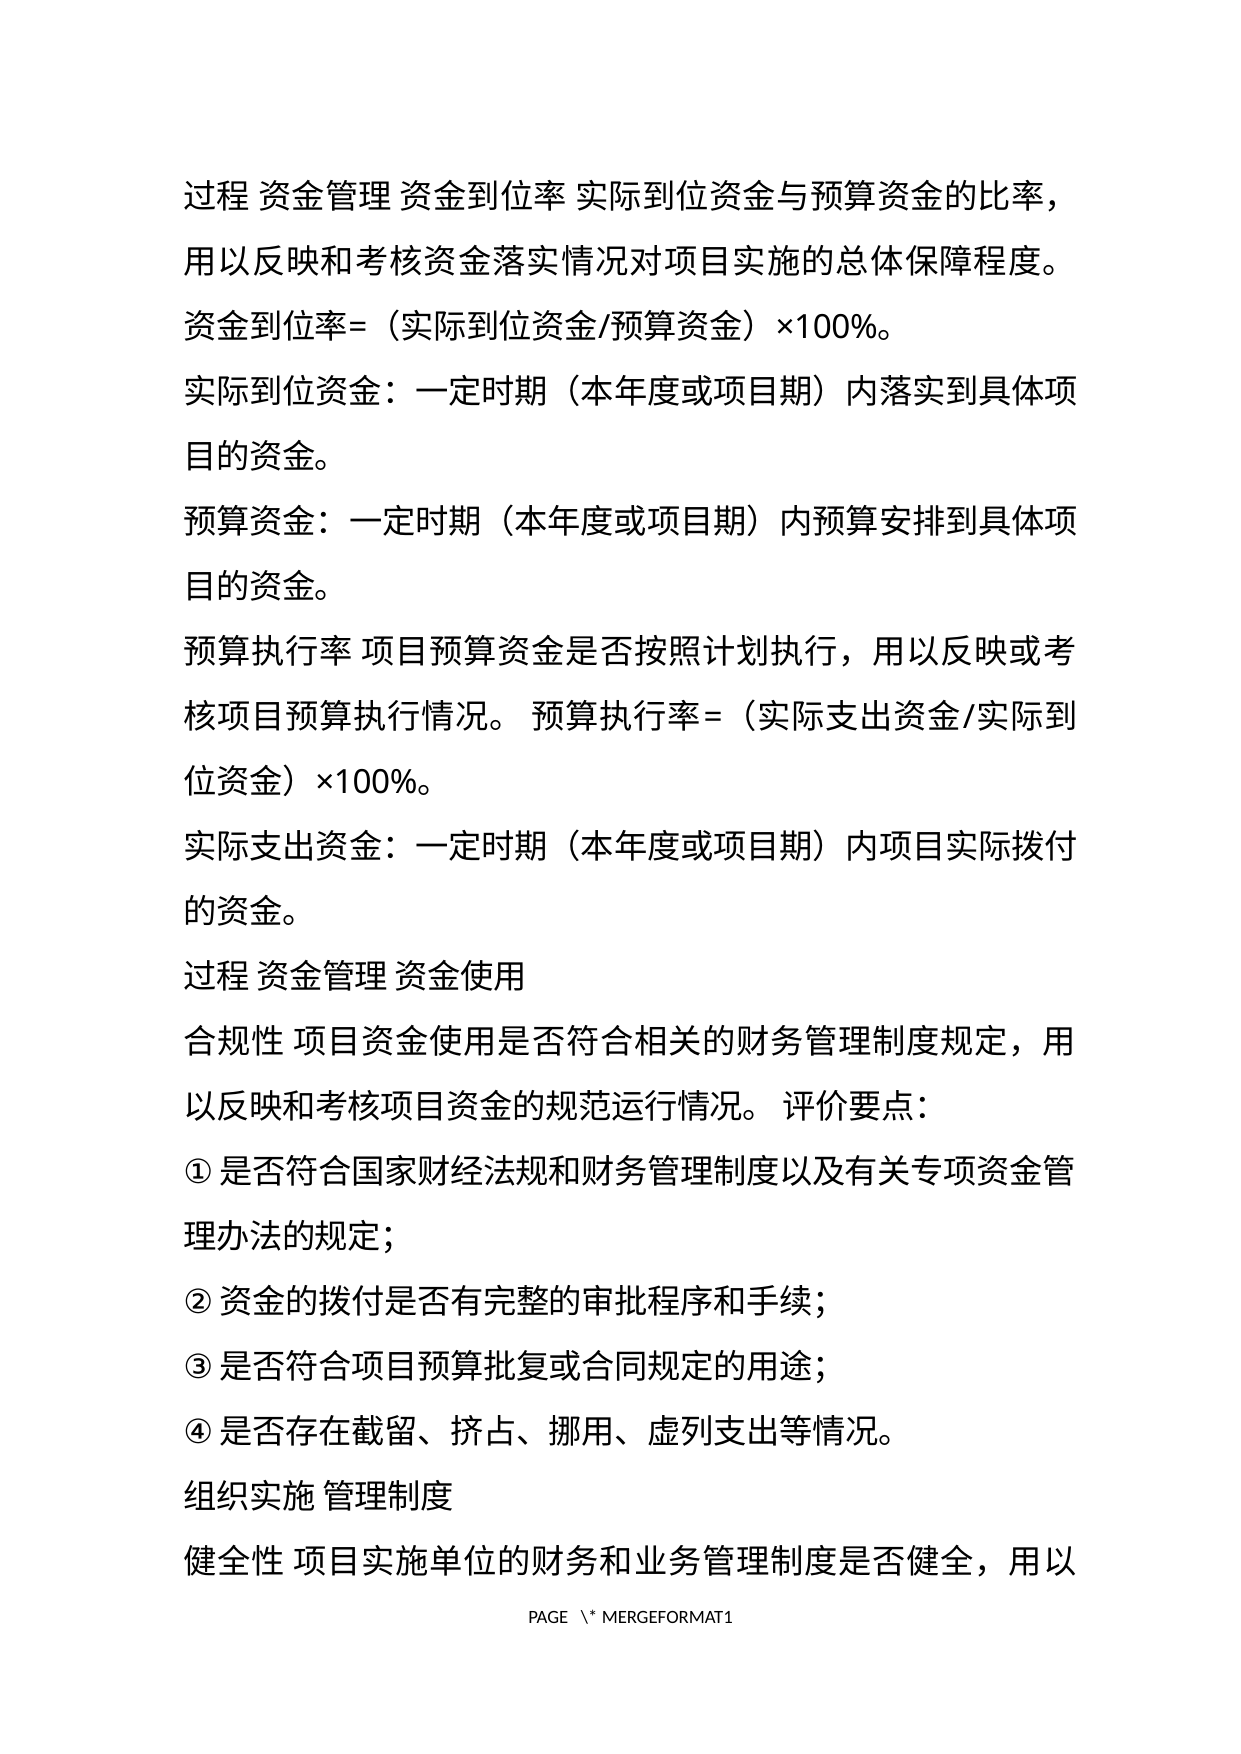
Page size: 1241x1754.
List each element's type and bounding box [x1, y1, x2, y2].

text [183, 162, 1078, 1592]
